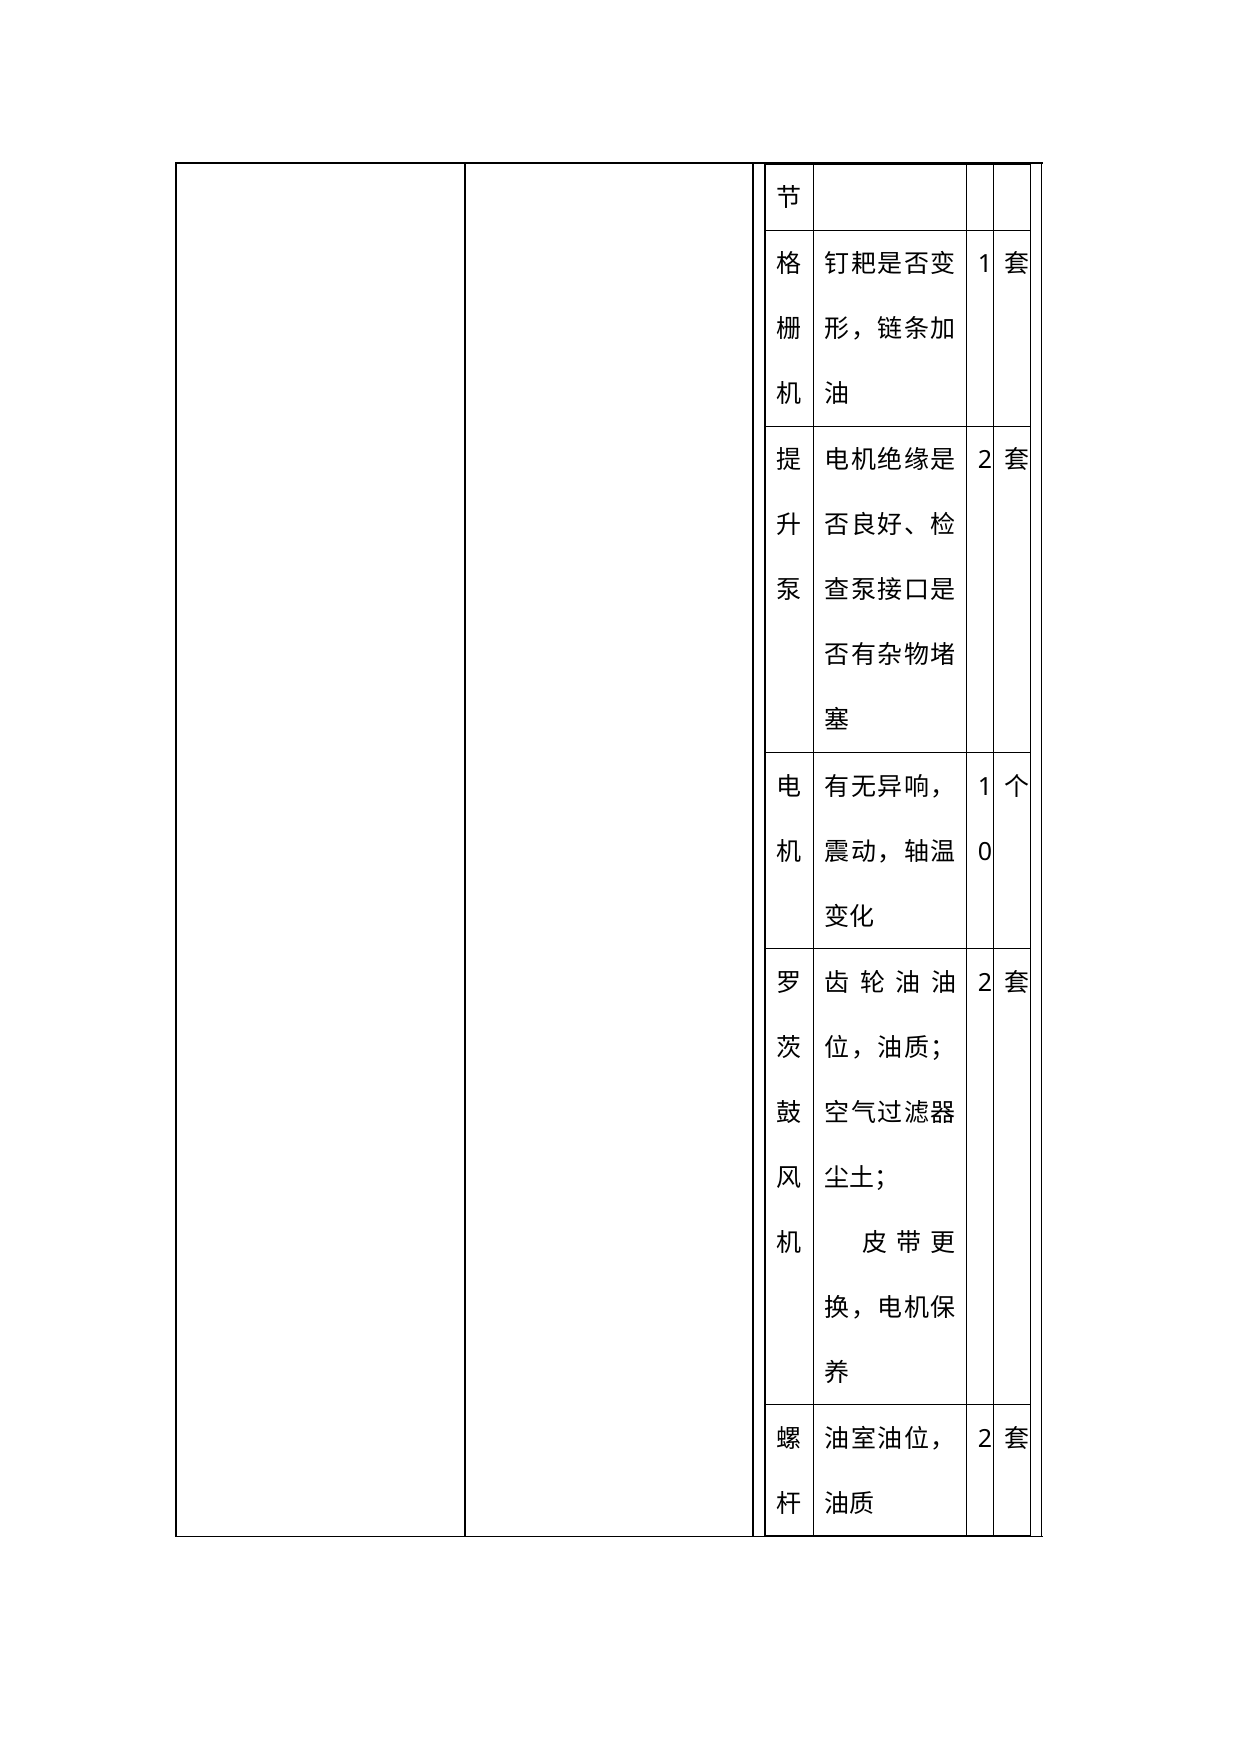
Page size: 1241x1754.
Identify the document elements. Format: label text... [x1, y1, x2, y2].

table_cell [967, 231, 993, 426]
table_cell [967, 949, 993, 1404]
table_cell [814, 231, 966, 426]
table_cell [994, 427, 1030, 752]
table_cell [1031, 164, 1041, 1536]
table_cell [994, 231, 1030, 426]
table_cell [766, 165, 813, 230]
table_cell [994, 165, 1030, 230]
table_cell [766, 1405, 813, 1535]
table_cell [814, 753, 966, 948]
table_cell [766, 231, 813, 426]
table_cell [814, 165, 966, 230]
table_cell [466, 164, 752, 1536]
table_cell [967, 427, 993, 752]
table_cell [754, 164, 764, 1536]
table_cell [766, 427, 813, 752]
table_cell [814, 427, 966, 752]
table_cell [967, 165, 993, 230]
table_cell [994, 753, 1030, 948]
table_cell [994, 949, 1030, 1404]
table_cell 1 [177, 164, 464, 1536]
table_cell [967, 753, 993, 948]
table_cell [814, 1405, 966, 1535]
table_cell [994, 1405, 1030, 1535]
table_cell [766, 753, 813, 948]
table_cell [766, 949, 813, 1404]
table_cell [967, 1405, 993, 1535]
